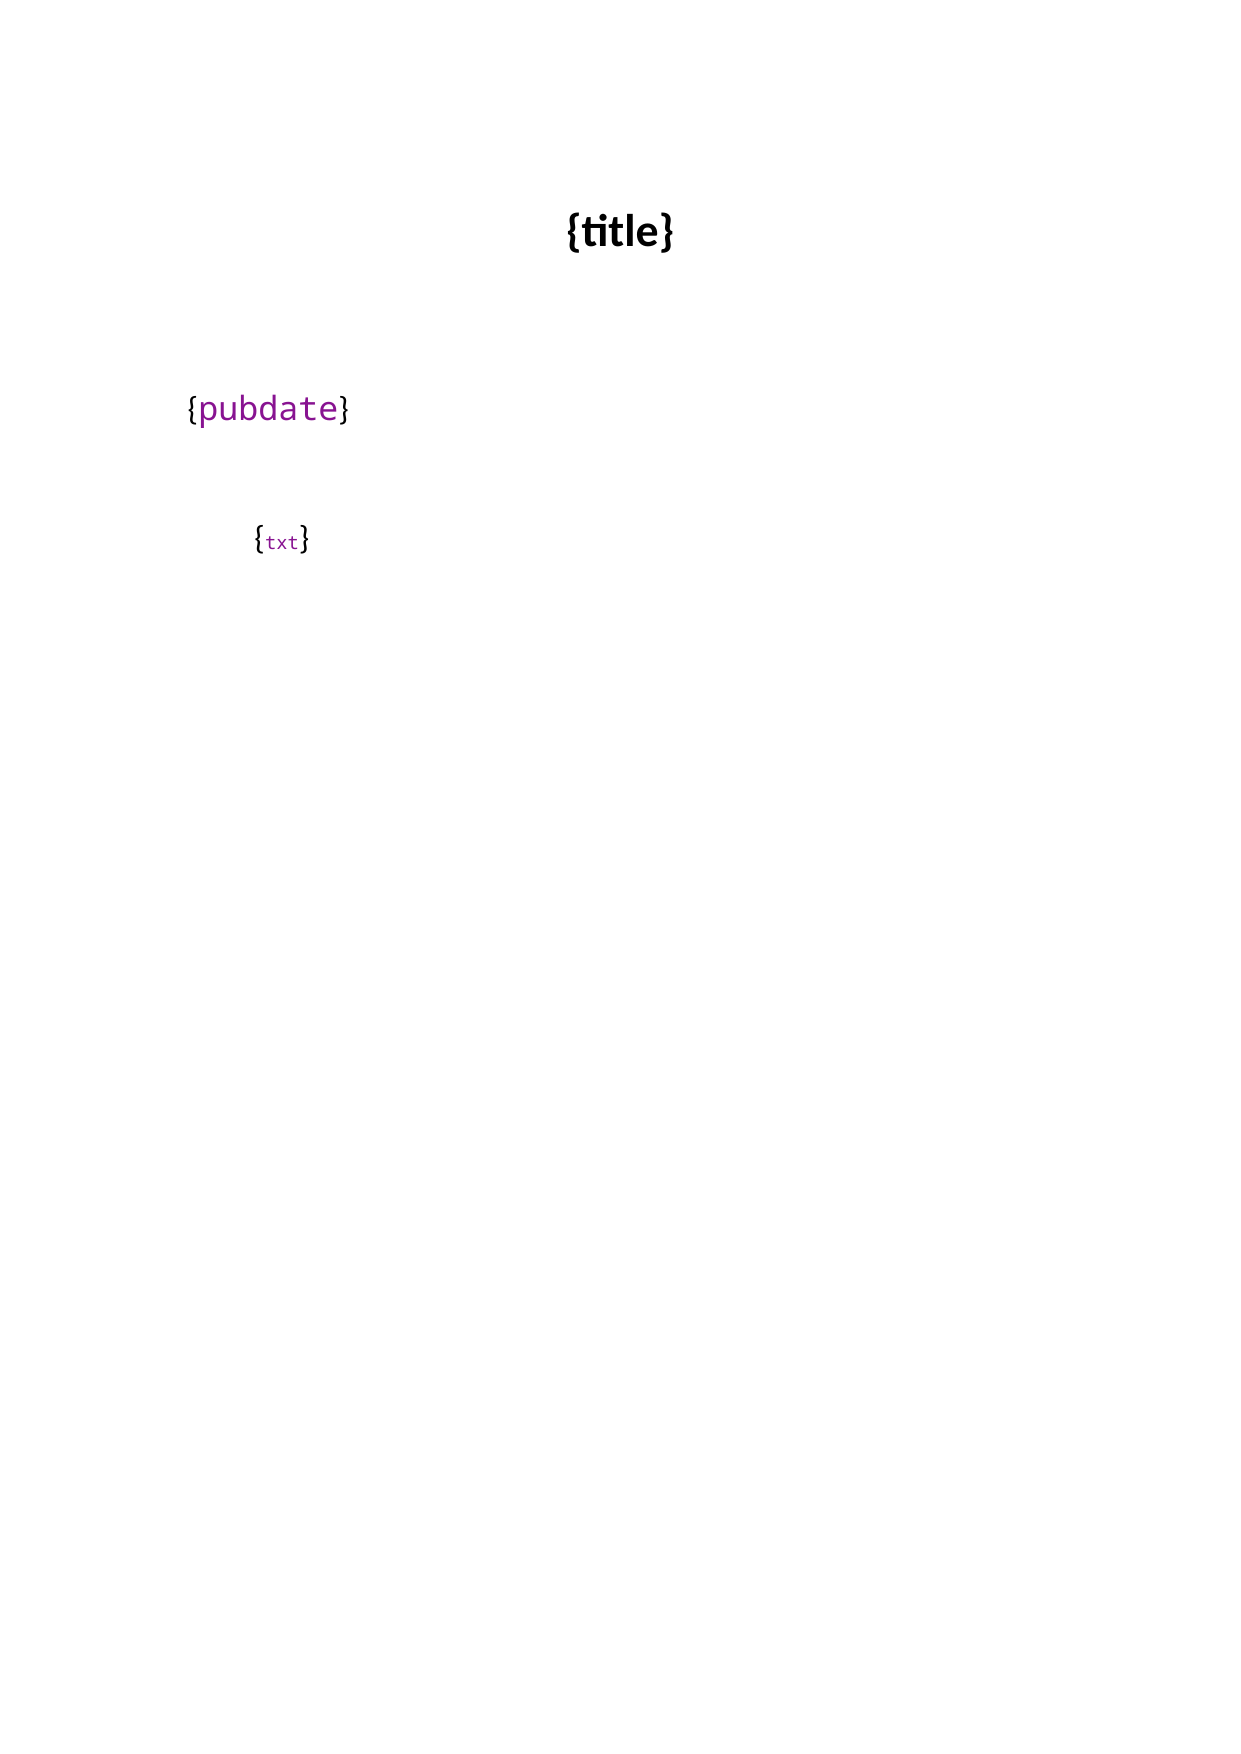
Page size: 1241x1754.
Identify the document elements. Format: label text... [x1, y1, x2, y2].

list {pubdate} [187, 375, 1053, 440]
subtitle {title} [187, 197, 1053, 262]
text {txt} [187, 505, 1053, 570]
